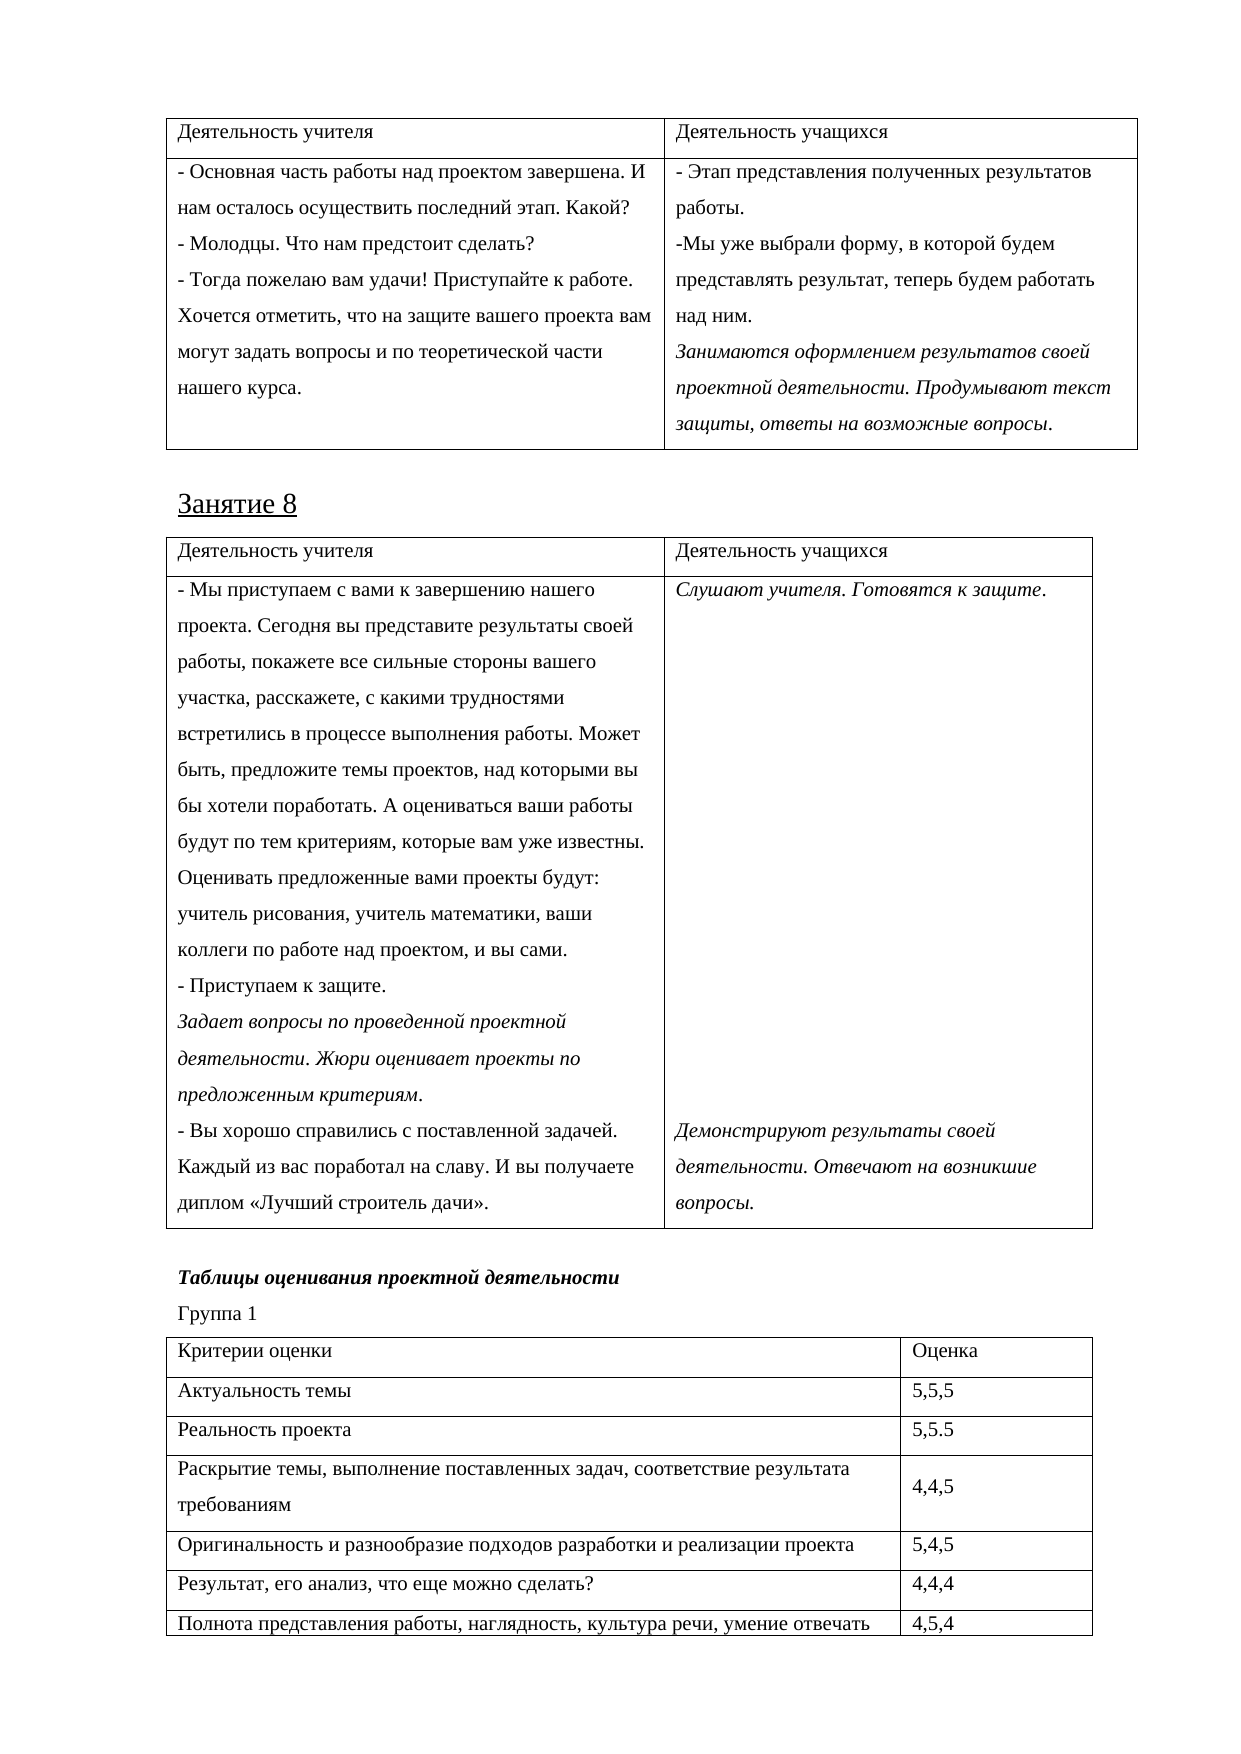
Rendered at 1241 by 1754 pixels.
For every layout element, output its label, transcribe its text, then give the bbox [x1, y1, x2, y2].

table_cell 5,5.5 [901, 1417, 1092, 1455]
table_cell Слушают учителя. Готовятся к защите. Демонстрируют результаты своей деятельности. Отвечают на возникшие вопросы. [665, 577, 1092, 1228]
table_cell Раскрытие темы, выполнение поставленных задач, соответствие результата требованиям [167, 1456, 900, 1531]
text Группа 1 [177, 1301, 1152, 1325]
table_cell 5,5,5 [901, 1378, 1092, 1416]
table_cell Реальность проекта [167, 1417, 900, 1455]
table_cell 4,4,4 [901, 1571, 1092, 1609]
table_header Оценка [901, 1338, 1092, 1377]
table_header Деятельность учителя [167, 538, 664, 576]
table_cell 4,5,4 [901, 1611, 1092, 1634]
table_cell Актуальность темы [167, 1378, 900, 1416]
table_header Критерии оценки [167, 1338, 900, 1377]
table_cell Результат, его анализ, что еще можно сделать? [167, 1571, 900, 1609]
text Таблицы оценивания проектной деятельности [177, 1265, 1152, 1289]
table_cell - Основная часть работы над проектом завершена. И нам осталось осуществить последний этап. Какой? - Молодцы. Что нам предстоит сделать? - Тогда пожелаю вам удачи! Приступайте к работе. Хочется отметить, что на защите вашего проекта вам могут задать вопросы и по теоретической части нашего курса. [167, 159, 664, 449]
text Занятие 8 [177, 486, 1152, 520]
table_cell Оригинальность и разнообразие подходов разработки и реализации проекта [167, 1532, 900, 1570]
table_cell - Мы приступаем с вами к завершению нашего проекта. Сегодня вы представите результаты своей работы, покажете все сильные стороны вашего участка, расскажете, с какими трудностями встретились в процессе выполнения работы. Может быть, предложите темы проектов, над которыми вы бы хотели поработать. А оцениваться ваши работы будут по тем критериям, которые вам уже известны. Оценивать предложенные вами проекты будут: учитель рисования, учитель математики, ваши коллеги по работе над проектом, и вы сами. - Приступаем к защите. Задает вопросы по проведенной проектной деятельности. Жюри оценивает проекты по предложенным критериям. - Вы хорошо справились с поставленной задачей. Каждый из вас поработал на славу. И вы получаете диплом «Лучший строитель дачи». [167, 577, 664, 1228]
table_header Деятельность учащихся [665, 119, 1137, 157]
table_cell 5,4,5 [901, 1532, 1092, 1570]
table_cell - Этап представления полученных результатов работы. -Мы уже выбрали форму, в которой будем представлять результат, теперь будем работать над ним. Занимаются оформлением результатов своей проектной деятельности. Продумывают текст защиты, ответы на возможные вопросы. [665, 159, 1137, 449]
table_header Деятельность учащихся [665, 538, 1092, 576]
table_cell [167, 1611, 900, 1634]
table_cell 4,4,5 [901, 1456, 1092, 1531]
table_header Деятельность учителя [167, 119, 664, 157]
